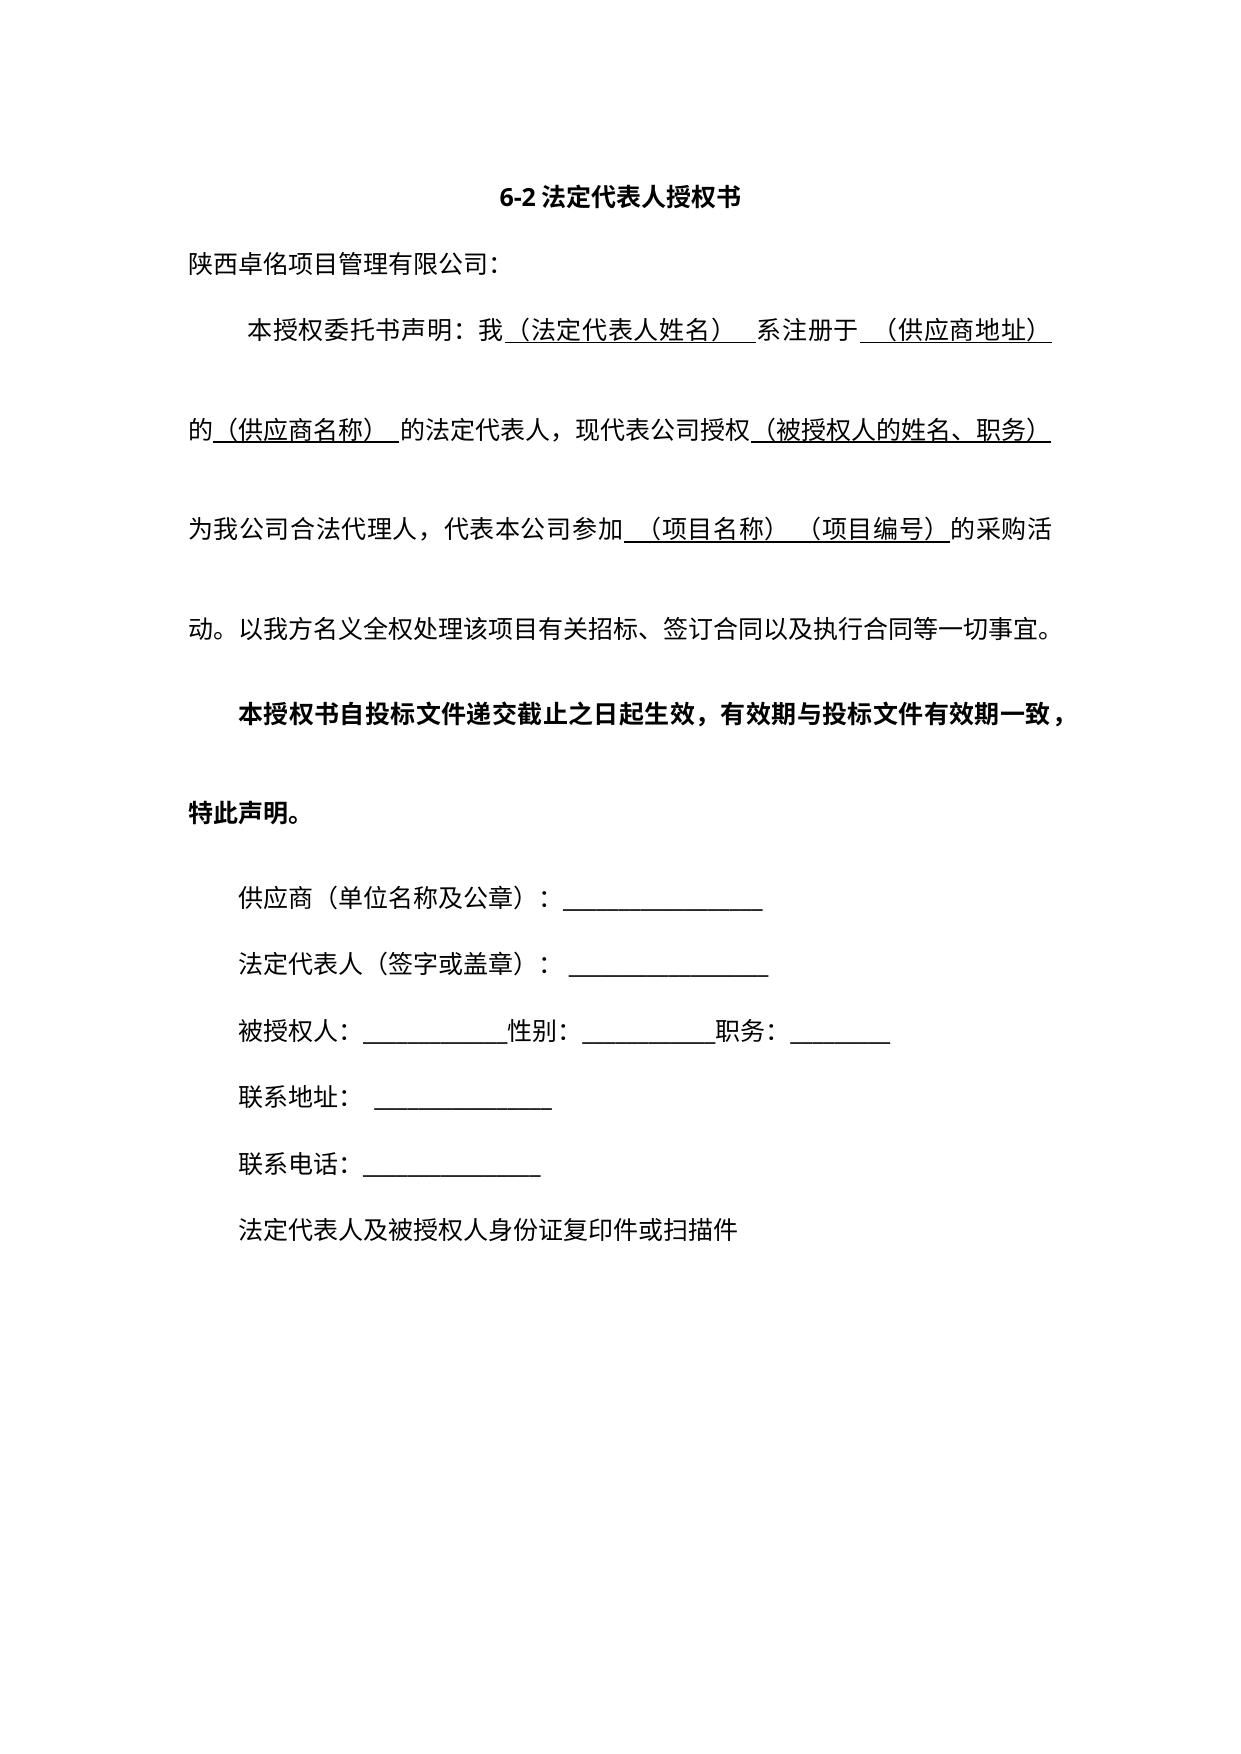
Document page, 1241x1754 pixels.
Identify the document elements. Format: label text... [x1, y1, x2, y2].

text 被授权人：_____________性别：____________职务：_________ [188, 996, 1052, 1063]
text 联系电话：________________ [188, 1129, 1052, 1196]
text 陕西卓佲项目管理有限公司： [188, 229, 1052, 295]
text 本授权书自投标文件递交截止之日起生效，有效期与投标文件有效期一致，特此声明。 [188, 679, 1052, 845]
text 联系地址： ________________ [188, 1063, 1052, 1129]
text 法定代表人（签字或盖章）： __________________ [188, 930, 1052, 996]
text 6-2法定代表人授权书 [188, 162, 1052, 229]
text 本授权委托书声明：我（法定代表人姓名） 系注册于 （供应商地址） 的（供应商名称） 的法定代表人，现代表公司授权（被授权人的姓名、职务） 为我公司合法代理人，代表本公司参加 （项目名称） （项目编号）的采购活动。以我方名义全权处理该项目有关招标、签订合同以及执行合同等一切事宜。 [188, 295, 1052, 661]
text 法定代表人及被授权人身份证复印件或扫描件 [188, 1196, 1052, 1262]
text 供应商（单位名称及公章）：__________________ [188, 863, 1052, 930]
